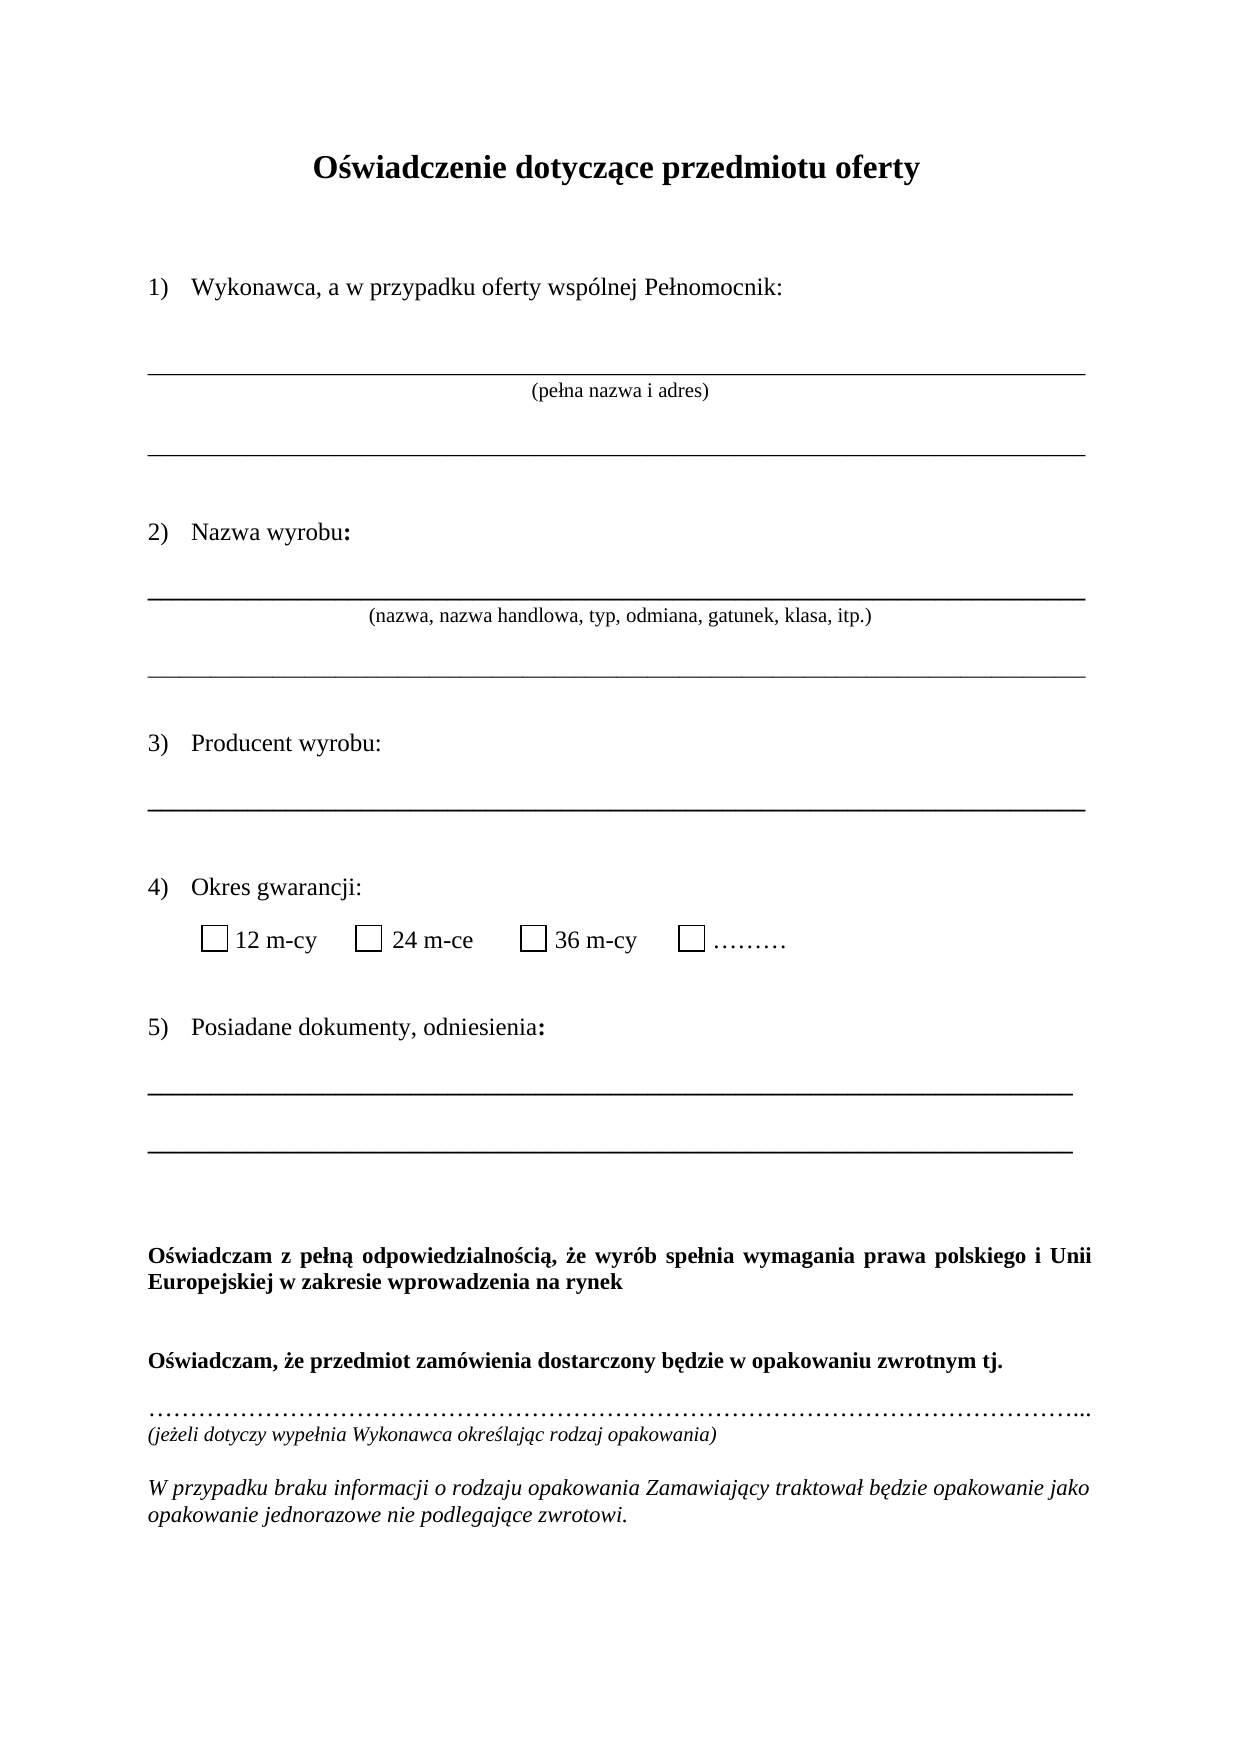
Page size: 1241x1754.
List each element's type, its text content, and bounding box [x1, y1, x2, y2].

text __________________________________________________________________________ [148, 1069, 1093, 1098]
list Posiadane dokumenty, odniesienia: [148, 1012, 1093, 1041]
text (jeżeli dotyczy wypełnia Wykonawca określając rodzaj opakowania) [148, 1422, 1093, 1446]
text Oświadczam z pełną odpowiedzialnością, że wyrób spełnia wymagania prawa polskiego i Unii Europejskiej w zakresie wprowadzenia na rynek [148, 1242, 1093, 1294]
list Okres gwarancji: [148, 872, 1093, 901]
text Oświadczenie dotyczące przedmiotu oferty [140, 148, 1093, 186]
text ___________________________________________________________________________ [148, 349, 1093, 378]
text (nazwa, nazwa handlowa, typ, odmiana, gatunek, klasa, itp.) [148, 603, 1093, 627]
text __________________________________________________________________________ [148, 1127, 1093, 1156]
text Oświadczam, że przedmiot zamówienia dostarczony będzie w opakowaniu zwrotnym tj. [148, 1347, 1093, 1374]
text ___________________________________________________________________________ [148, 574, 1093, 603]
text ___________________________________________________________________________ [148, 431, 1093, 459]
text __________________________________________________________________________________________ [148, 656, 1093, 680]
text (pełna nazwa i adres) [148, 378, 1093, 402]
text W przypadku braku informacji o rodzaju opakowania Zamawiający traktował będzie opakowanie jako opakowanie jednorazowe nie podlegające zwrotowi. [148, 1474, 1093, 1527]
text 12 m-cy 24 m-ce 36 m-cy ……… [191, 926, 1093, 954]
text ___________________________________________________________________________ [148, 786, 1093, 814]
list Producent wyrobu: [148, 728, 1093, 757]
text …………………………………………………………………………………………………... [148, 1393, 1093, 1422]
list Wykonawca, a w przypadku oferty wspólnej Pełnomocnik: [148, 272, 1093, 301]
list Nazwa wyrobu: [148, 517, 1093, 546]
